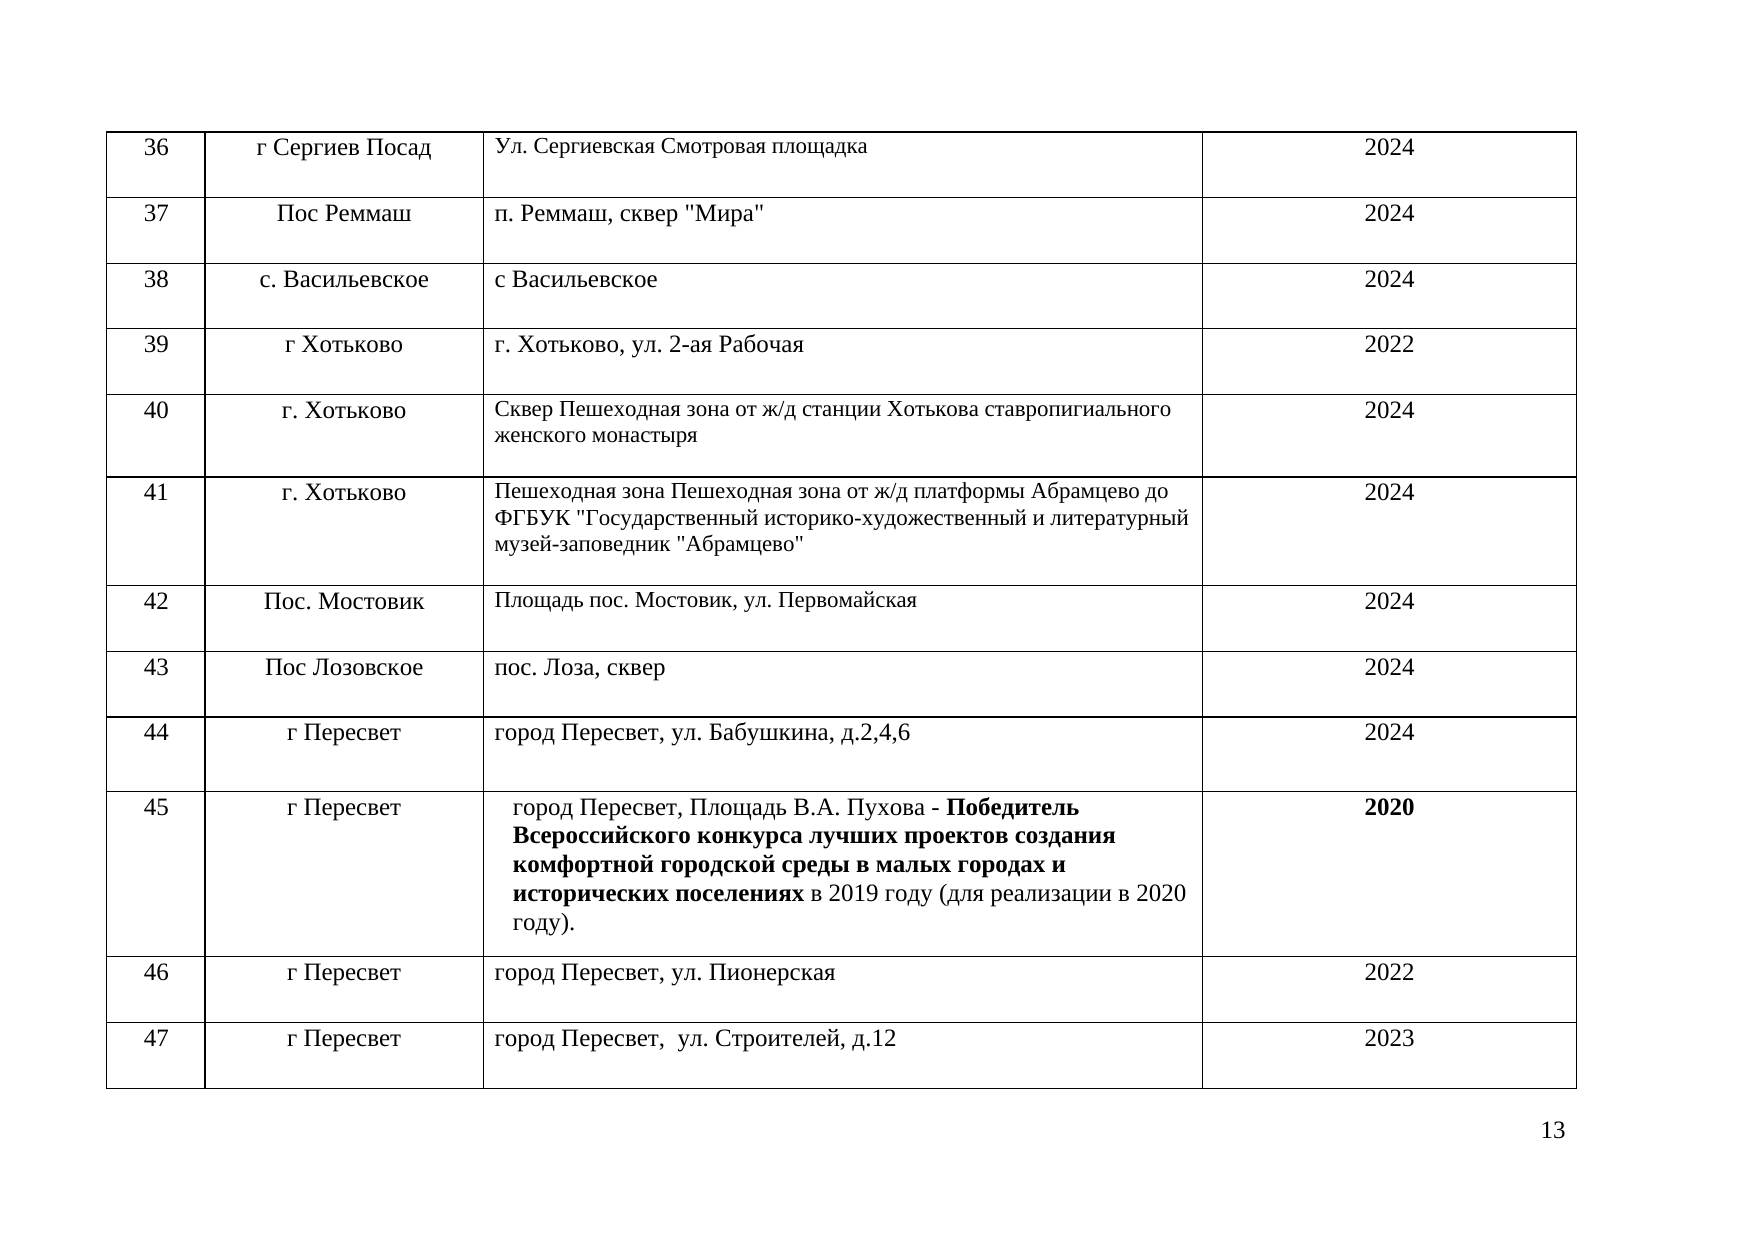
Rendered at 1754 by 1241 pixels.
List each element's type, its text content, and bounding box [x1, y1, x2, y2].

table_cell 41 [107, 478, 204, 585]
table_cell 2024 [1203, 652, 1576, 716]
table_cell г. Хотьково [206, 478, 483, 585]
table_cell пос. Лоза, сквер [484, 652, 1202, 716]
table_cell 2022 [1203, 957, 1576, 1022]
table_cell 2024 [1203, 264, 1576, 328]
table_cell Сквер Пешеходная зона от ж/д станции Хотькова ставропигиального женского монастыря [484, 395, 1202, 476]
table_cell 2024 [1203, 395, 1576, 476]
table_cell г. Хотьково, ул. 2-ая Рабочая [484, 329, 1202, 394]
table_cell г Хотьково [206, 329, 483, 394]
table_cell 47 [107, 1023, 204, 1087]
table_cell Пос Реммаш [206, 198, 483, 263]
table_cell 2024 [1203, 133, 1576, 197]
table_cell Пешеходная зона Пешеходная зона от ж/д платформы Абрамцево до ФГБУК "Государственный историко-художественный и литературный музей-заповедник "Абрамцево" [484, 478, 1202, 585]
table_cell г. Хотьково [206, 395, 483, 476]
table_cell город Пересвет, Площадь В.А. Пухова - Победитель Всероссийского конкурса лучших проектов создания комфортной городской среды в малых городах и исторических поселениях в 2019 году (для реализации в 2020 году). [484, 792, 1202, 956]
table_cell п. Реммаш, сквер "Мира" [484, 198, 1202, 263]
table_cell город Пересвет, ул. Пионерская [484, 957, 1202, 1022]
table_cell г Пересвет [206, 957, 483, 1022]
table_cell с. Васильевское [206, 264, 483, 328]
table_cell г Пересвет [206, 1023, 483, 1087]
table_cell 46 [107, 957, 204, 1022]
table_cell 37 [107, 198, 204, 263]
table_cell Площадь пос. Мостовик, ул. Первомайская [484, 586, 1202, 651]
table_cell 36 [107, 133, 204, 197]
table_cell 38 [107, 264, 204, 328]
table_cell г Сергиев Посад [206, 133, 483, 197]
table_cell Ул. Сергиевская Смотровая площадка [484, 133, 1202, 197]
table_cell 2024 [1203, 718, 1576, 791]
table_cell Пос. Мостовик [206, 586, 483, 651]
table_cell 2024 [1203, 478, 1576, 585]
table_cell 39 [107, 329, 204, 394]
table_cell город Пересвет, ул. Бабушкина, д.2,4,6 [484, 718, 1202, 791]
table_cell 2024 [1203, 586, 1576, 651]
table_cell Пос Лозовское [206, 652, 483, 716]
table_cell 42 [107, 586, 204, 651]
table_cell 45 [107, 792, 204, 956]
table_cell 43 [107, 652, 204, 716]
table_cell г Пересвет [206, 718, 483, 791]
table_cell г Пересвет [206, 792, 483, 956]
table_cell 2024 [1203, 198, 1576, 263]
table_cell 44 [107, 718, 204, 791]
table_cell 2020 [1203, 792, 1576, 956]
table_cell 2023 [1203, 1023, 1576, 1087]
table_cell 40 [107, 395, 204, 476]
table_cell с Васильевское [484, 264, 1202, 328]
table_cell 2022 [1203, 329, 1576, 394]
table_cell город Пересвет, ул. Строителей, д.12 [484, 1023, 1202, 1087]
